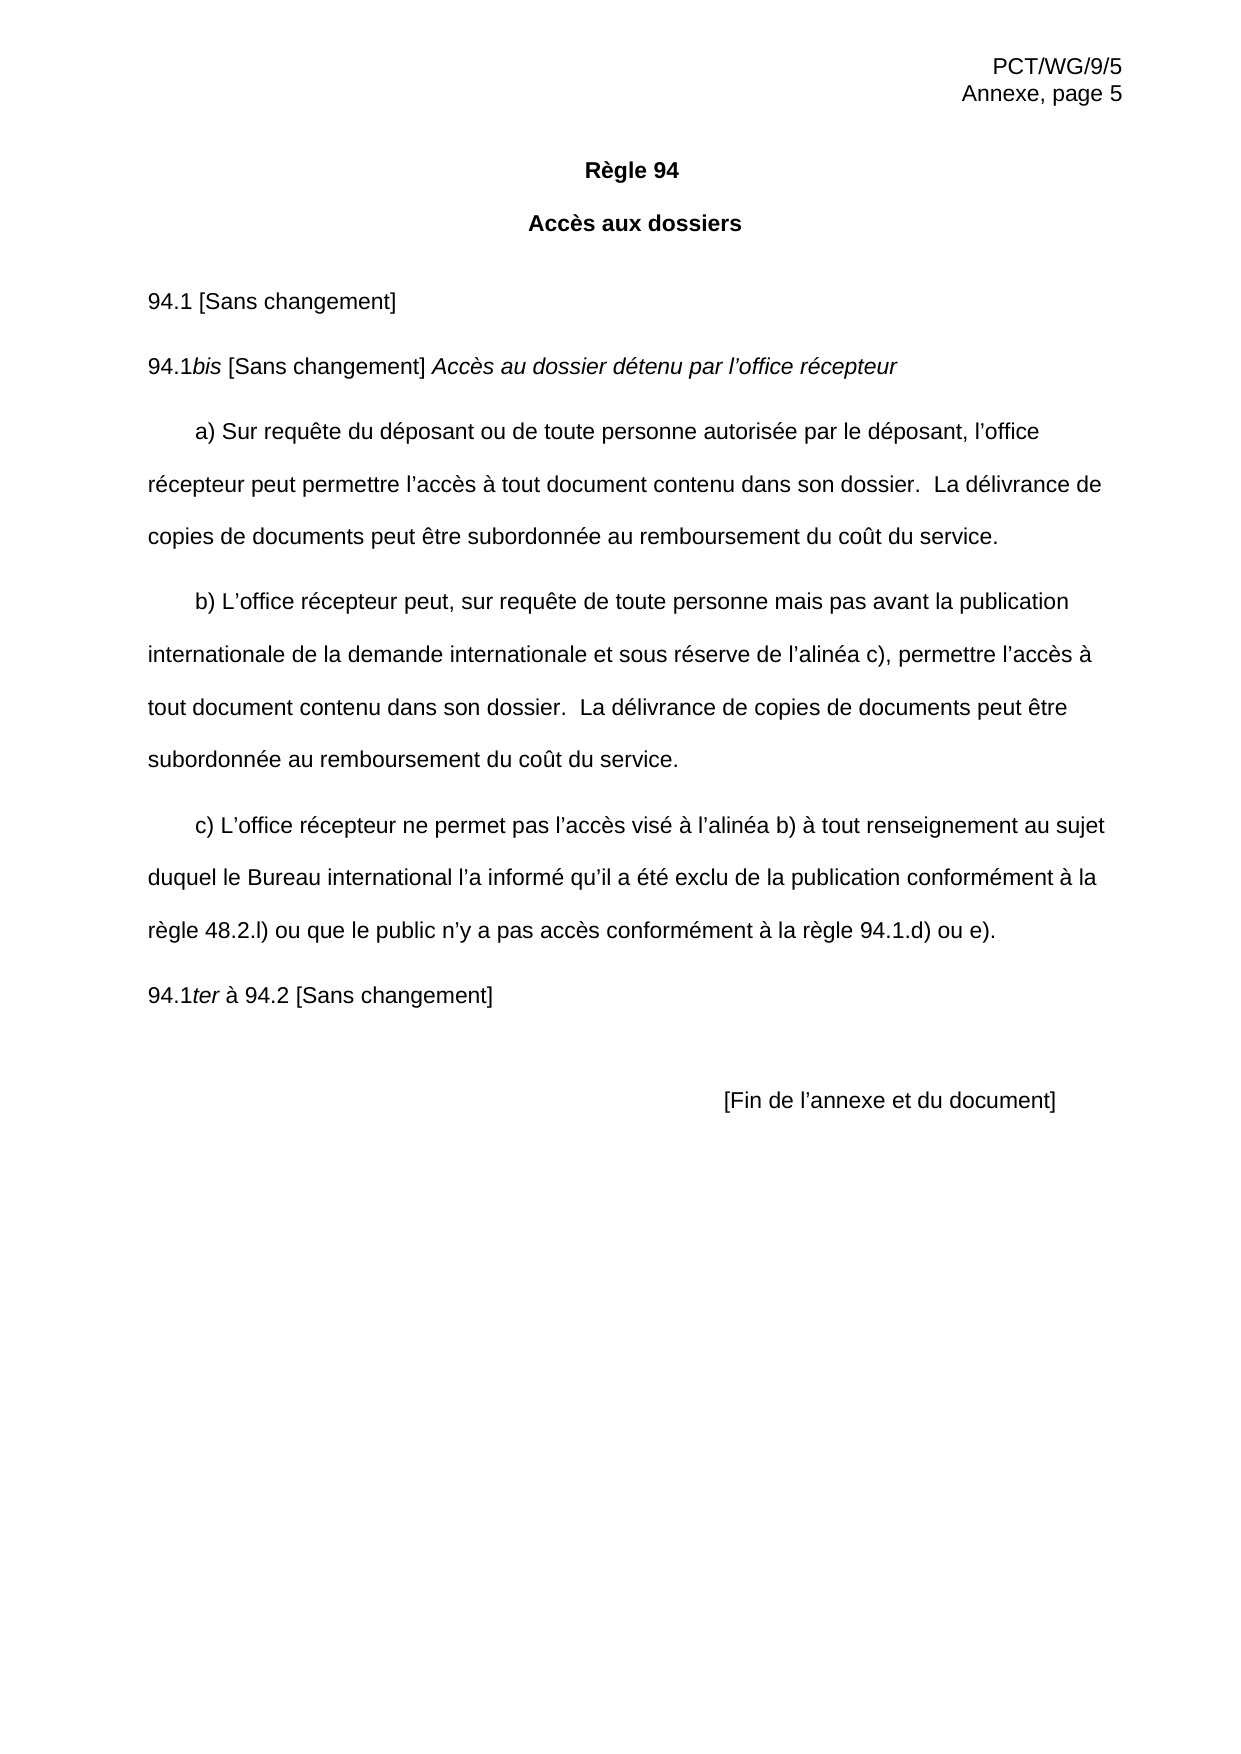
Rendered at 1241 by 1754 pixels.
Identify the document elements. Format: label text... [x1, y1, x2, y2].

text 94.1 [Sans changement] [148, 288, 1122, 314]
text 94.1ter à 94.2 [Sans changement] [148, 982, 1122, 1008]
text [Fin de l’annexe et du document] [724, 1087, 1122, 1114]
text b) L’office récepteur peut, sur requête de toute personne mais pas avant la publication internationale de la demande internationale et sous réserve de l’alinéa c), permettre l’accès à tout document contenu dans son dossier. La délivrance de copies de documents peut être subordonnée au remboursement du coût du service. [148, 588, 1122, 773]
title Règle 94 Accès aux dossiers [148, 157, 1122, 236]
text a) Sur requête du déposant ou de toute personne autorisée par le déposant, l’office récepteur peut permettre l’accès à tout document contenu dans son dossier. La délivrance de copies de documents peut être subordonnée au remboursement du coût du service. [148, 418, 1122, 549]
text c) L’office récepteur ne permet pas l’accès visé à l’alinéa b) à tout renseignement au sujet duquel le Bureau international l’a informé qu’il a été exclu de la publication conformément à la règle 48.2.l) ou que le public n’y a pas accès conformément à la règle 94.1.d) ou e). [148, 812, 1122, 943]
text 94.1bis [Sans changement] Accès au dossier détenu par l’office récepteur [148, 353, 1122, 379]
